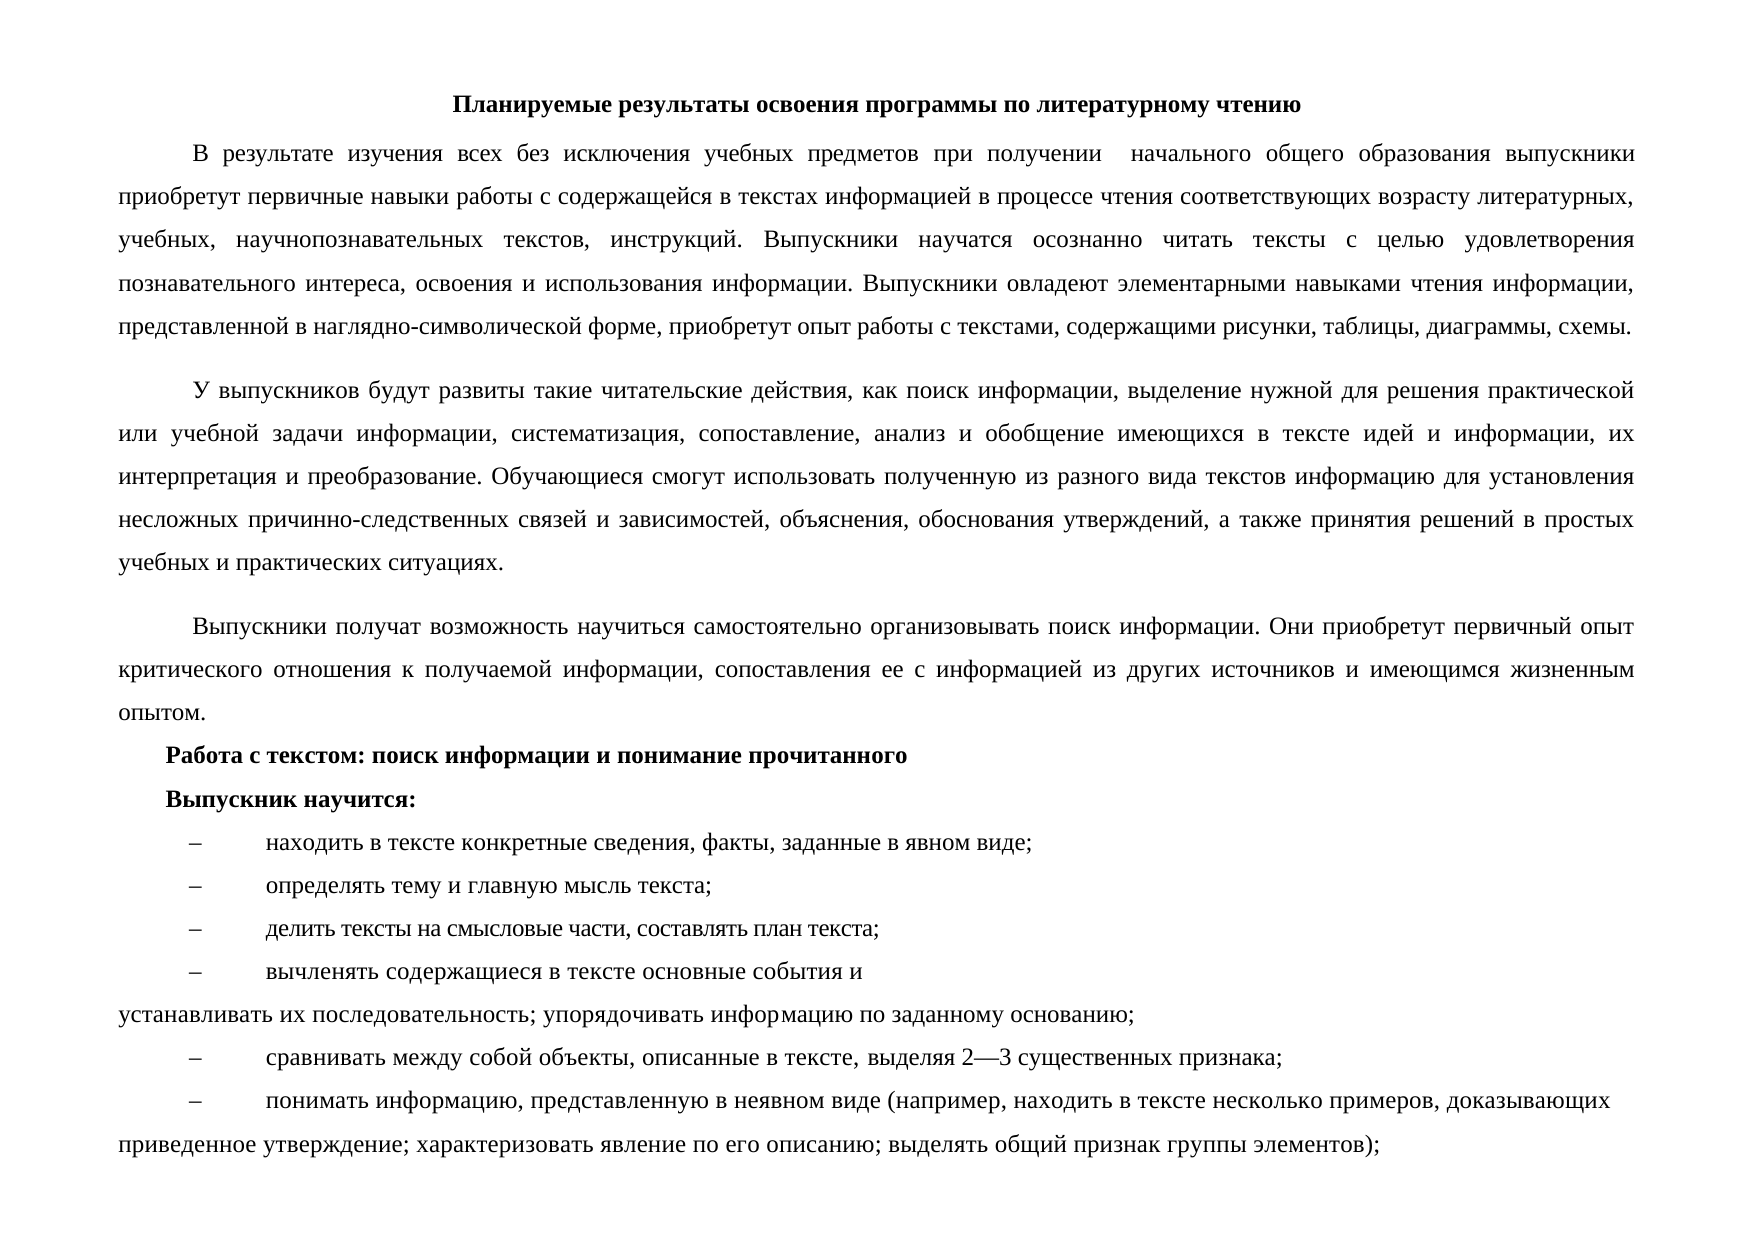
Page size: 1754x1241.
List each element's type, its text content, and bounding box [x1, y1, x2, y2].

text Выпускник научится: [118, 784, 1636, 812]
list находить в тексте конкретные сведения, факты, заданные в явном виде; [118, 827, 1636, 856]
list делить тексты на смысловые части, составлять план текста; [118, 913, 1636, 942]
text У выпускников будут развиты такие читательские действия, как поиск информации, выделение нужной для решения практической или учебной задачи информации, систематизация, сопоставление, анализ и обобщение имеющихся в тексте идей и информации, их интерпретация и преобразование. Обучающиеся смогут использовать полученную из разного вида текстов информацию для установления несложных причинно-следственных связей и зависимостей, объяснения, обоснования утверждений, а также принятия решений в простых учебных и практических ситуациях. [118, 375, 1636, 576]
list понимать информацию, представленную в неявном виде (например, находить в тексте несколько примеров, доказывающих приведенное утверждение; характеризовать явление по его описанию; выделять общий признак группы элементов); [118, 1086, 1636, 1157]
list вычленять содержащиеся в тексте основные события и устанавливать их последовательность; упорядочивать информацию по заданному основанию; [118, 956, 1636, 1028]
text Работа с текстом: поиск информации и понимание прочитанного [118, 741, 1636, 769]
text В результате изучения всех без исключения учебных предметов при получении начального общего образования выпускники приобретут первичные навыки работы с содержащейся в текстах информацией в процессе чтения соответствующих возрасту литературных, учебных, научно­познавательных текстов, инструкций. Выпускники научатся осознанно читать тексты с целью удовлетворения познавательного интереса, освоения и использования информации. Выпускники овладеют элементарными навыками чтения информации, представленной в наглядно-символической форме, приобретут опыт работы с текстами, содержащими рисунки, таблицы, диаграммы, схемы. [118, 138, 1636, 339]
list сравнивать между собой объекты, описанные в тексте, выделяя 2—3 существенных признака; [118, 1042, 1636, 1071]
text Планируемые результаты освоения программы по литературному чтению [118, 89, 1636, 117]
list определять тему и главную мысль текста; [118, 870, 1636, 899]
text Выпускники получат возможность научиться самостоятельно организовывать поиск информации. Они приобретут первичный опыт критического отношения к получаемой информации, сопоставления ее с информацией из других источников и имеющимся жизненным опытом. [118, 611, 1636, 726]
